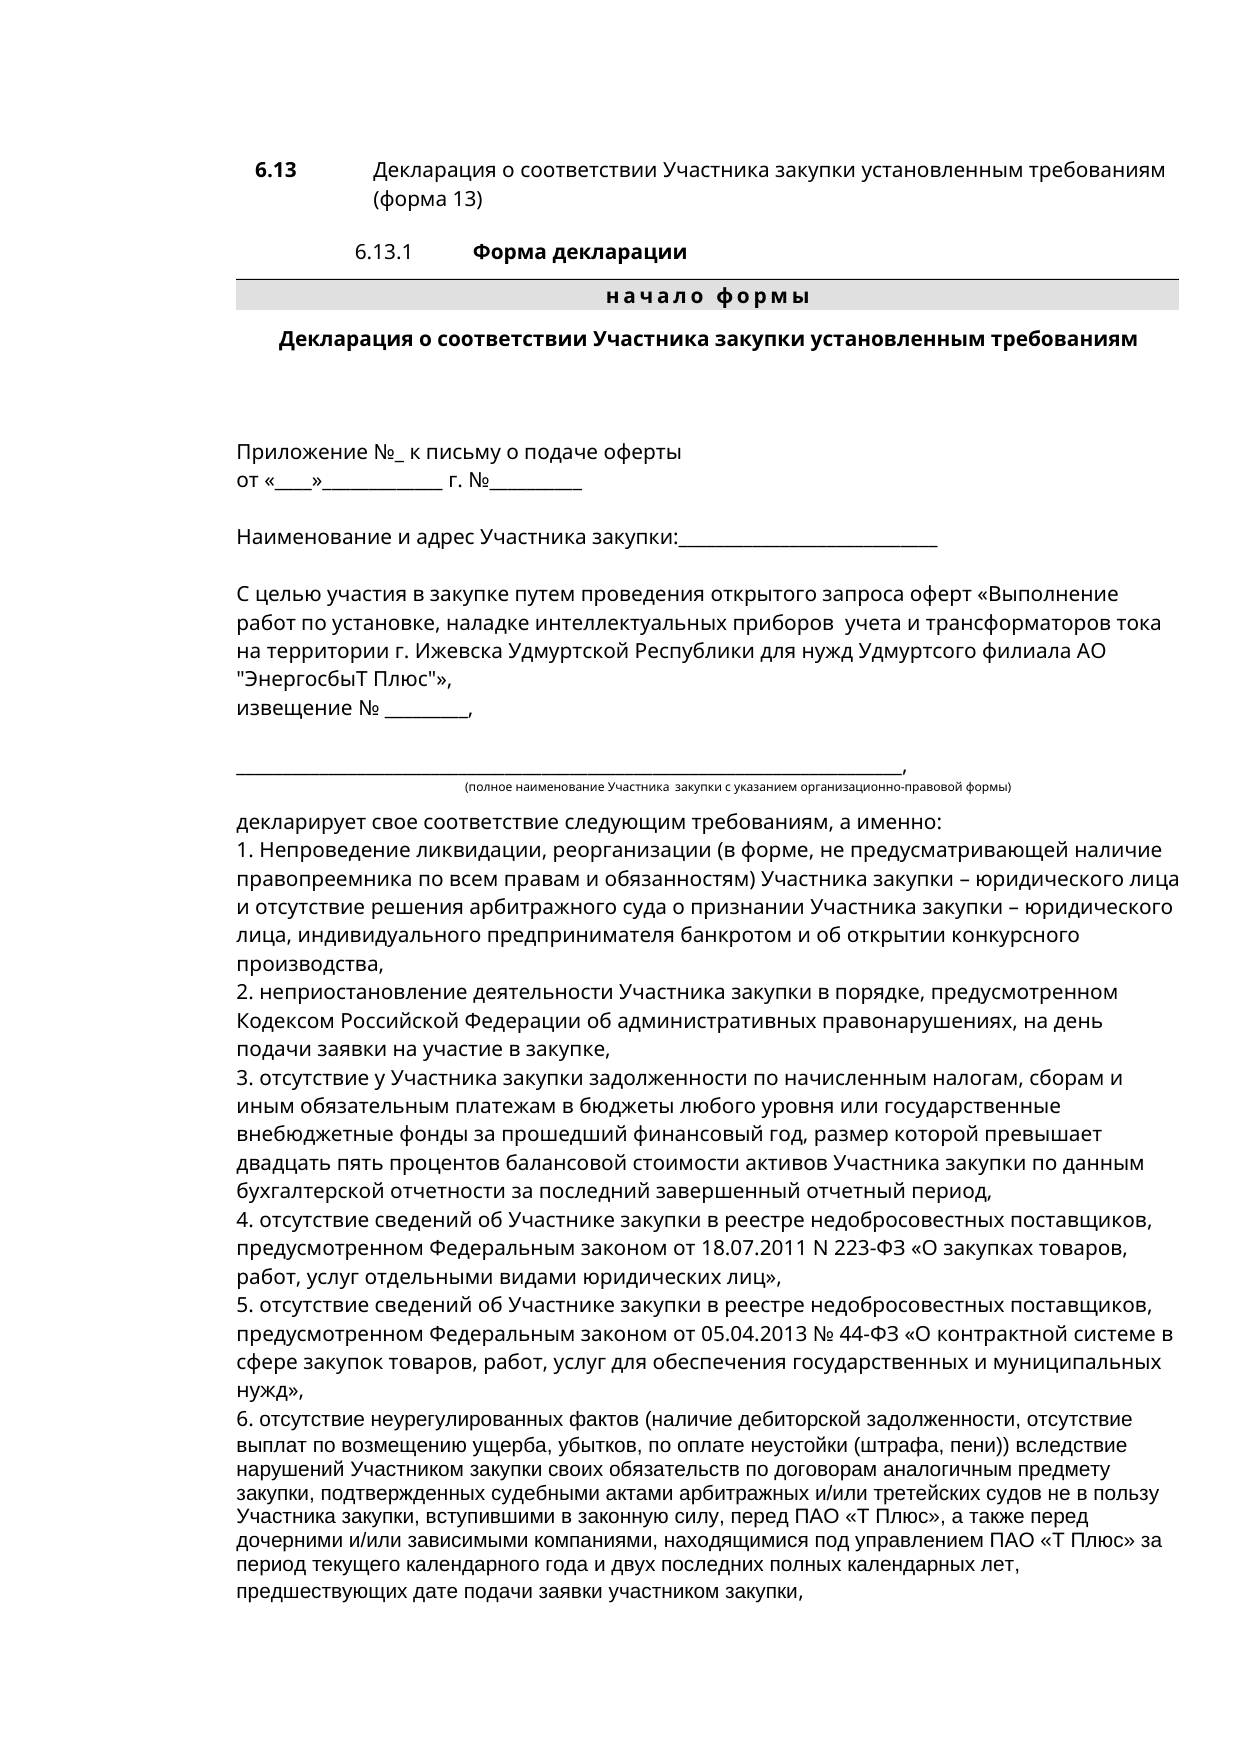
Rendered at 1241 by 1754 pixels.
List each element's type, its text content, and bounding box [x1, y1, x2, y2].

text извещение № _________, [236, 693, 1181, 721]
text 3. отсутствие у Участника закупки задолженности по начисленным налогам, сборам и иным обязательным платежам в бюджеты любого уровня или государственные внебюджетные фонды за прошедший финансовый год, размер которой превышает двадцать пять процентов балансовой стоимости активов Участника закупки по данным бухгалтерской отчетности за последний завершенный отчетный период, [236, 1063, 1181, 1205]
text 5. отсутствие сведений об Участнике закупки в реестре недобросовестных поставщиков, предусмотренном Федеральным законом от 05.04.2013 № 44-ФЗ «О контрактной системе в сфере закупок товаров, работ, услуг для обеспечения государственных и муниципальных нужд», [236, 1290, 1181, 1404]
text 1. Непроведение ликвидации, реорганизации (в форме, не предусматривающей наличие правопреемника по всем правам и обязанностям) Участника закупки – юридического лица и отсутствие решения арбитражного суда о признании Участника закупки – юридического лица, индивидуального предпринимателя банкротом и об открытии конкурсного производства, [236, 835, 1181, 977]
list Форма декларации [354, 237, 1181, 266]
text Приложение №_ к письму о подаче оферты от «____»_____________ г. №__________ [236, 437, 1181, 494]
text декларирует свое соответствие следующим требованиям, а именно: [236, 807, 1181, 835]
text Декларация о соответствии Участника закупки установленным требованиям [236, 324, 1181, 353]
text 2. неприостановление деятельности Участника закупки в порядке, предусмотренном Кодексом Российской Федерации об административных правонарушениях, на день подачи заявки на участие в закупке, [236, 977, 1181, 1063]
text 6. отсутствие неурегулированных фактов (наличие дебиторской задолженности, отсутствие выплат по возмещению ущерба, убытков, по оплате неустойки (штрафа, пени)) вследствие нарушений Участником закупки своих обязательств по договорам аналогичным предмету закупки, подтвержденных судебными актами арбитражных и/или третейских судов не в пользу Участника закупки, вступившими в законную силу, перед ПАО «Т Плюс», а также перед дочерними и/или зависимыми компаниями, находящимися под управлением ПАО «Т Плюс» за период текущего календарного года и двух последних полных календарных лет, предшествующих дате подачи заявки участником закупки, [236, 1404, 1181, 1604]
text 4. отсутствие сведений об Участнике закупки в реестре недобросовестных поставщиков, предусмотренном Федеральным законом от 18.07.2011 N 223-ФЗ «О закупках товаров, работ, услуг отдельными видами юридических лиц», [236, 1205, 1181, 1290]
text (полное наименование Участника закупки с указанием организационно-правовой формы) [236, 778, 1181, 807]
subtitle Декларация о соответствии Участника закупки установленным требованиям (форма 13) [255, 156, 1181, 212]
text начало формы [236, 280, 1179, 310]
text ________________________________________________________________________, [236, 750, 1181, 778]
text Наименование и адрес Участника закупки:____________________________ [236, 522, 1181, 551]
text С целью участия в закупке путем проведения открытого запроса оферт «Выполнение работ по установке, наладке интеллектуальных приборов учета и трансформаторов тока на территории г. Ижевска Удмуртской Республики для нужд Удмуртсого филиала АО "ЭнергосбыТ Плюс"», [236, 579, 1181, 693]
